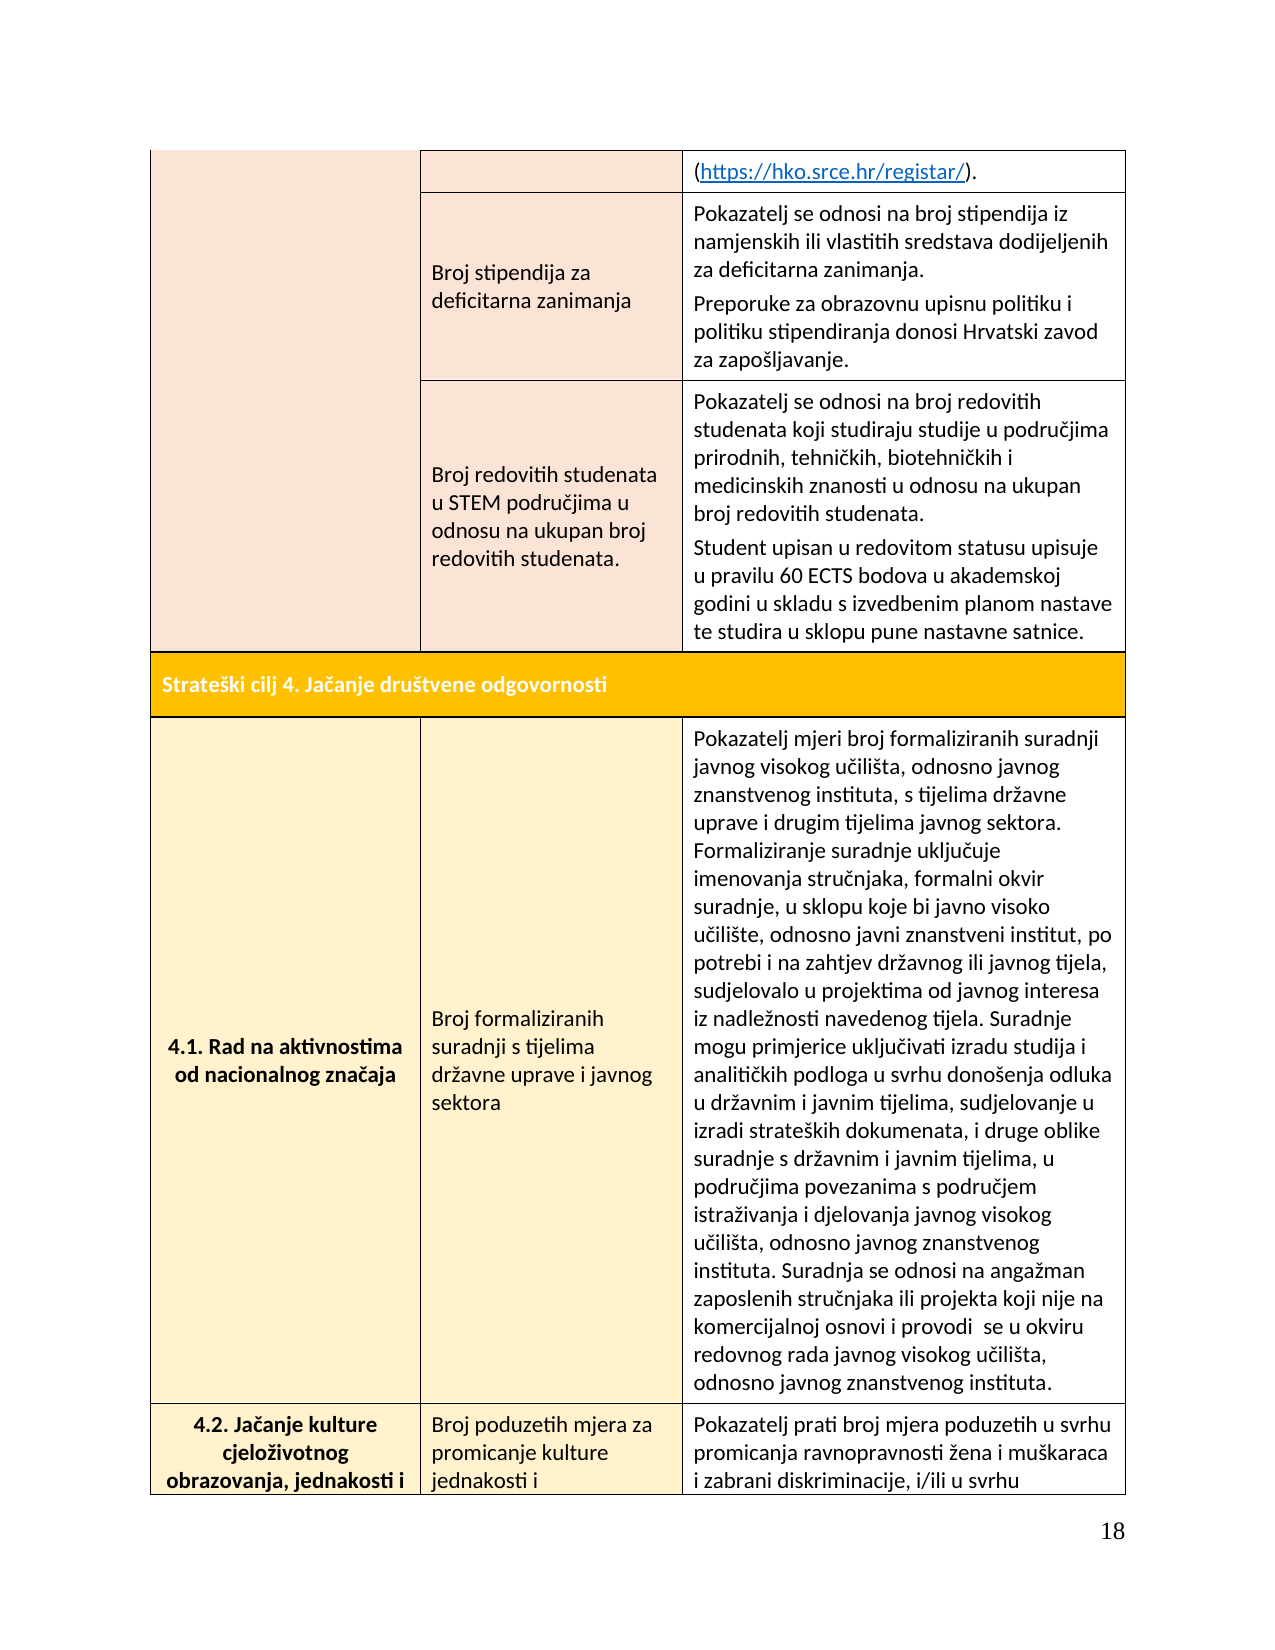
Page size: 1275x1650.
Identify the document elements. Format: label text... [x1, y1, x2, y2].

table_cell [421, 1404, 682, 1494]
table_cell Strateški cilj 4. Jačanje društvene odgovornosti [151, 653, 1125, 716]
table_cell Pokazatelj se odnosi na broj redovitih studenata koji studiraju studije u područjima prirodnih, tehničkih, biotehničkih i medicinskih znanosti u odnosu na ukupan broj redovitih studenata. Student upisan u redovitom statusu upisuje u pravilu 60 ECTS bodova u akademskoj godini u skladu s izvedbenim planom nastave te studira u sklopu pune nastavne satnice. [683, 381, 1125, 651]
table_cell Broj stipendija za deficitarna zanimanja [421, 193, 682, 379]
table_cell Broj formaliziranih suradnji s tijelima državne uprave i javnog sektora [421, 718, 682, 1402]
table_cell Broj redovitih studenata u STEM područjima u odnosu na ukupan broj redovitih studenata. [421, 381, 682, 651]
table_cell Pokazatelj se odnosi na broj stipendija iz namjenskih ili vlastitih sredstava dodijeljenih za deficitarna zanimanja. Preporuke za obrazovnu upisnu politiku i politiku stipendiranja donosi Hrvatski zavod za zapošljavanje. [683, 193, 1125, 379]
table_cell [683, 151, 1125, 192]
table_cell Pokazatelj mjeri broj formaliziranih suradnji javnog visokog učilišta, odnosno javnog znanstvenog instituta, s tijelima državne uprave i drugim tijelima javnog sektora. Formaliziranje suradnje uključuje imenovanja stručnjaka, formalni okvir suradnje, u sklopu koje bi javno visoko učilište, odnosno javni znanstveni institut, po potrebi i na zahtjev državnog ili javnog tijela, sudjelovalo u projektima od javnog interesa iz nadležnosti navedenog tijela. Suradnje mogu primjerice uključivati izradu studija i analitičkih podloga u svrhu donošenja odluka u državnim i javnim tijelima, sudjelovanje u izradi strateških dokumenata, i druge oblike suradnje s državnim i javnim tijelima, u područjima povezanima s područjem istraživanja i djelovanja javnog visokog učilišta, odnosno javnog znanstvenog instituta. Suradnja se odnosi na angažman zaposlenih stručnjaka ili projekta koji nije na komercijalnoj osnovi i provodi se u okviru redovnog rada javnog visokog učilišta, odnosno javnog znanstvenog instituta. [683, 718, 1125, 1402]
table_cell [151, 1404, 420, 1494]
table_cell 4.1. Rad na aktivnostima od nacionalnog značaja [151, 718, 420, 1402]
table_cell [421, 151, 682, 192]
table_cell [683, 1404, 1125, 1494]
